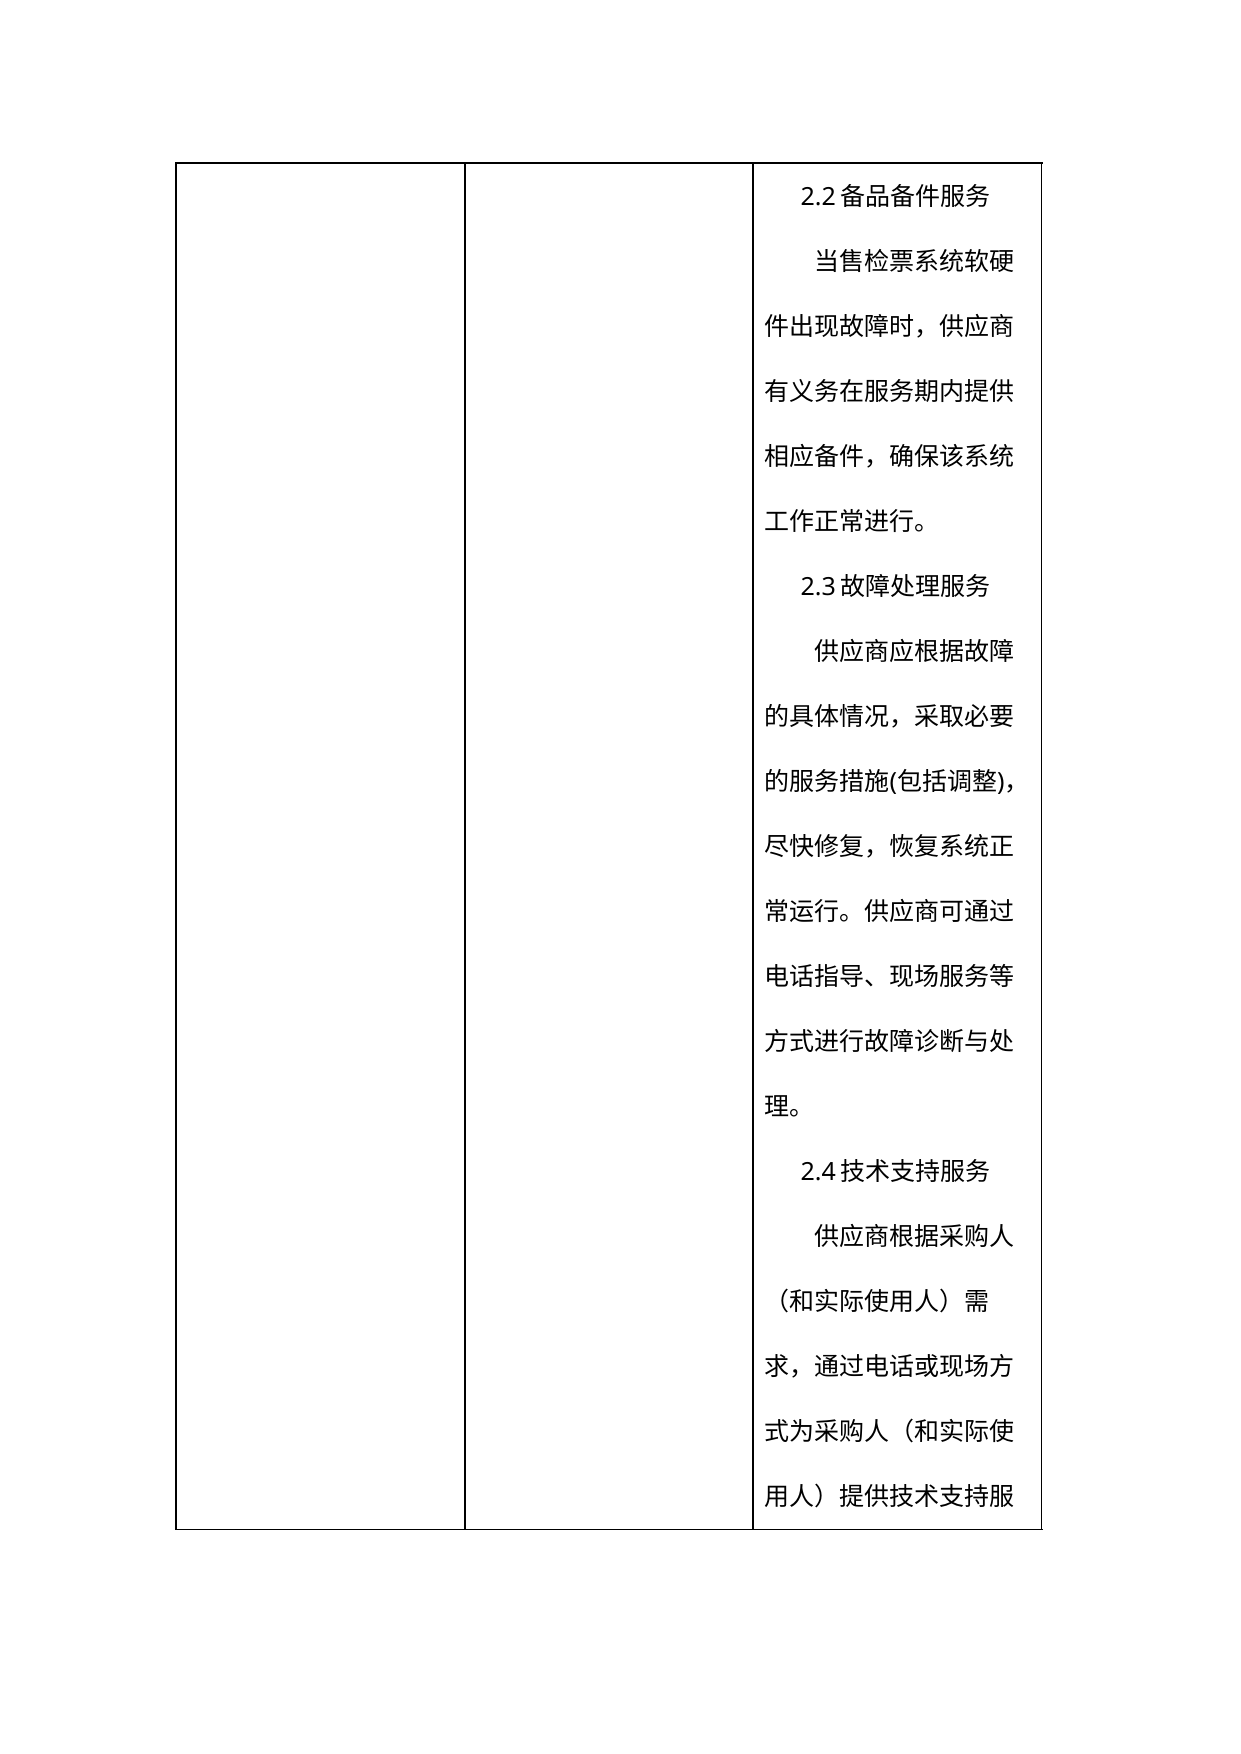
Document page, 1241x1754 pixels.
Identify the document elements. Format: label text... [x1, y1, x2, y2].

table_cell 1 [177, 164, 464, 1528]
table_cell [466, 164, 752, 1528]
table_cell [754, 164, 1041, 1528]
